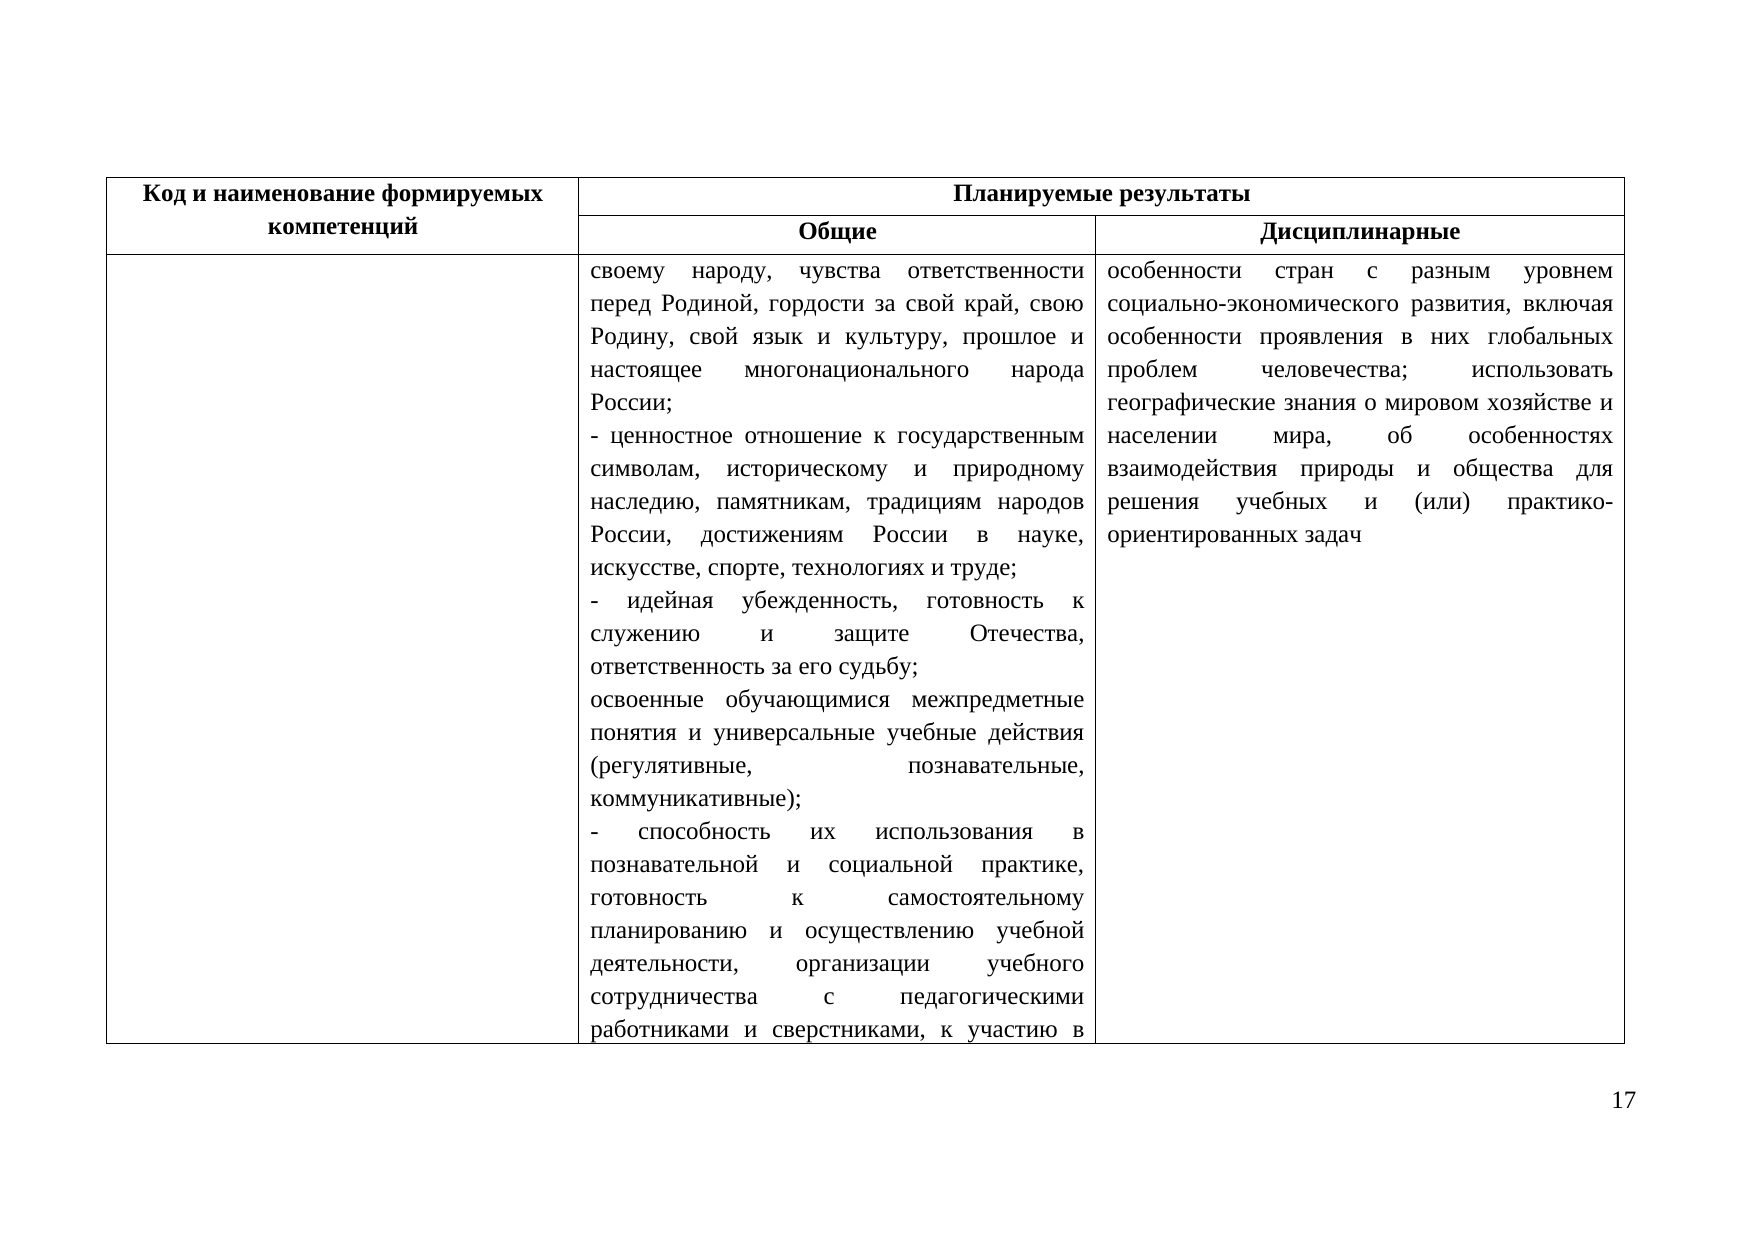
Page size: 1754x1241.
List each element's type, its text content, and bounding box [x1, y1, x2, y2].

table_header Планируемые результаты [579, 178, 1624, 215]
table_cell Общие [579, 216, 1095, 254]
table_cell Дисциплинарные [1096, 216, 1624, 254]
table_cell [579, 255, 1095, 1043]
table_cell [107, 255, 578, 1043]
table_header Код и наименование формируемых компетенций [107, 178, 578, 254]
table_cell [1096, 255, 1624, 1043]
